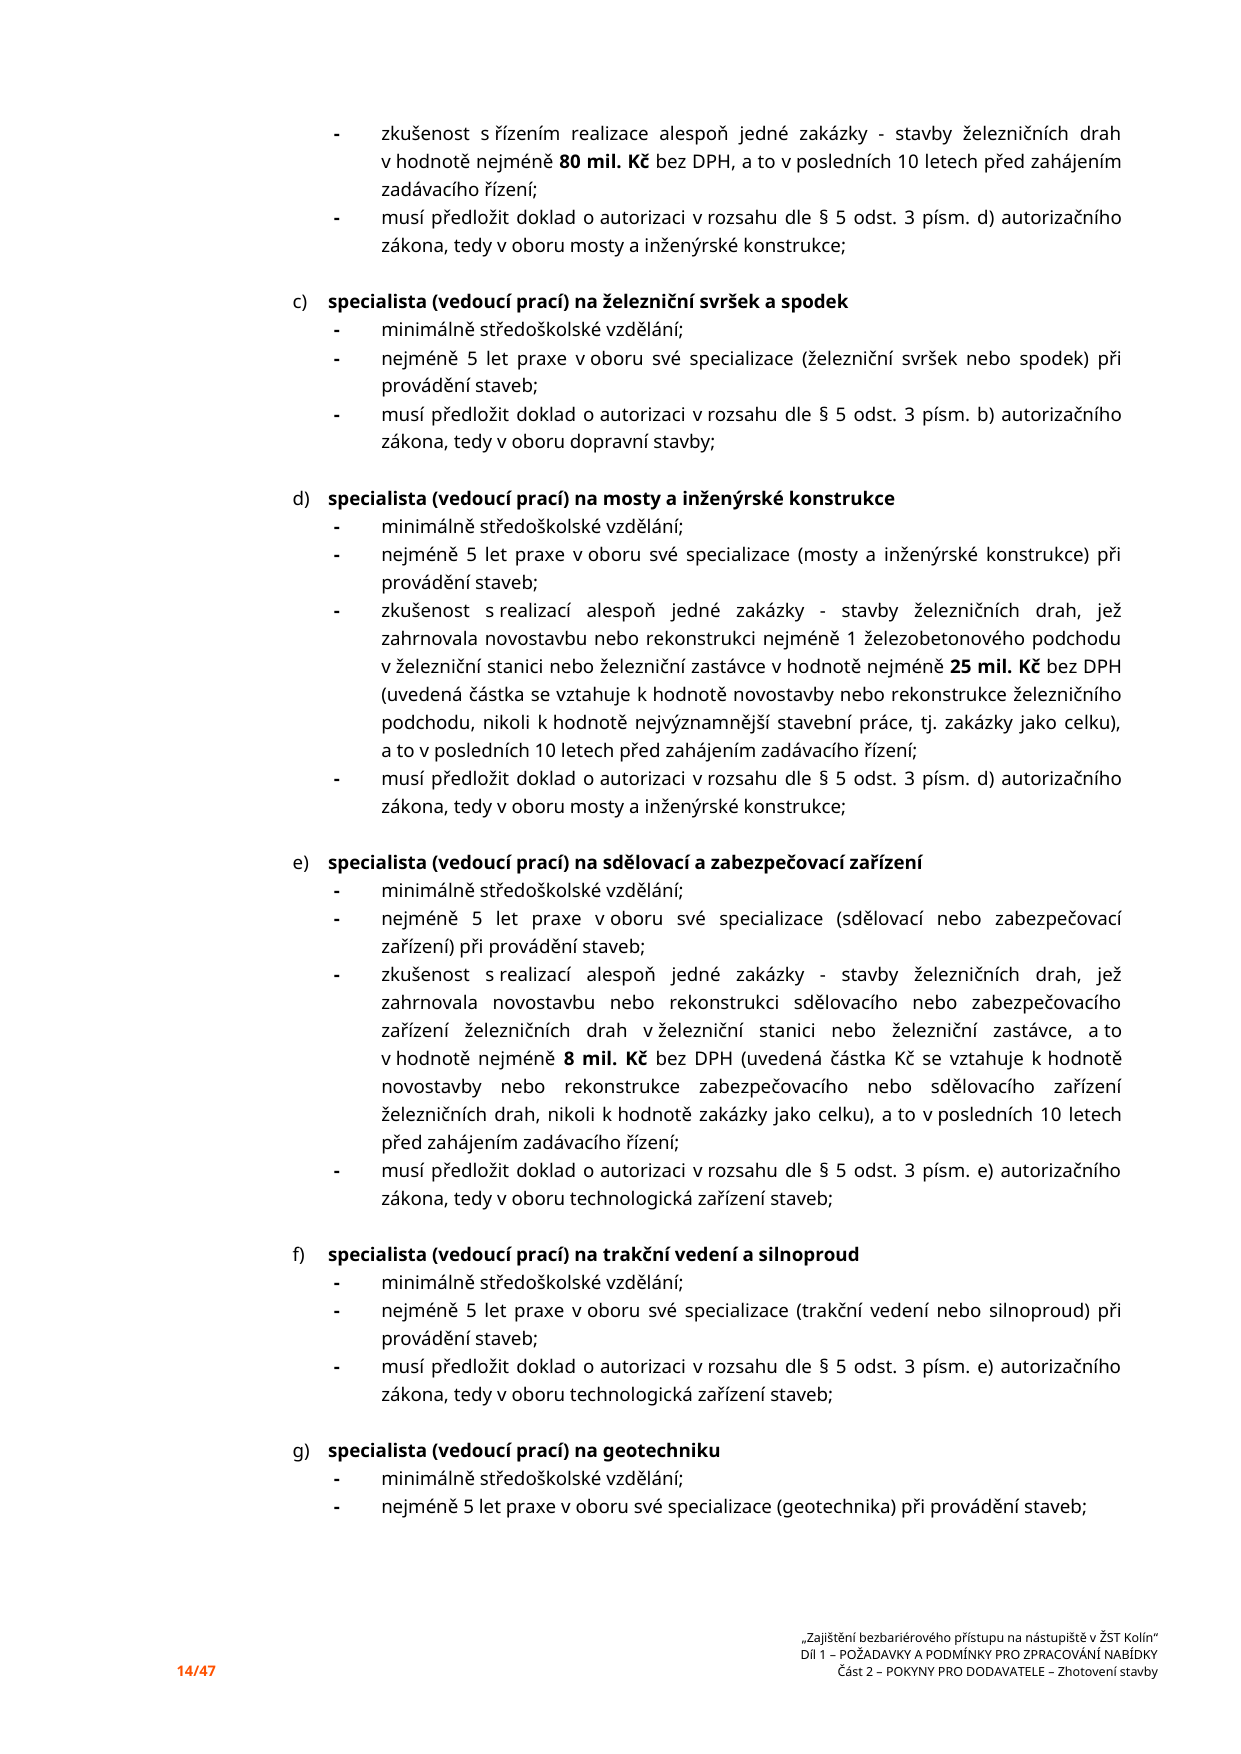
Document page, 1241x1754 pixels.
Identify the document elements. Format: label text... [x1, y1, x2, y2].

text nejméně 5 let praxe v oboru své specializace (mosty a inženýrské konstrukce) při provádění staveb; [334, 541, 1122, 594]
text musí předložit doklad o autorizaci v rozsahu dle § 5 odst. 3 písm. d) autorizačního zákona, tedy v oboru mosty a inženýrské konstrukce; [334, 205, 1122, 258]
text musí předložit doklad o autorizaci v rozsahu dle § 5 odst. 3 písm. b) autorizačního zákona, tedy v oboru dopravní stavby; [334, 401, 1122, 454]
text musí předložit doklad o autorizaci v rozsahu dle § 5 odst. 3 písm. d) autorizačního zákona, tedy v oboru mosty a inženýrské konstrukce; [334, 765, 1122, 819]
text specialista (vedoucí prací) na trakční vedení a silnoproud [292, 1241, 1122, 1267]
text specialista (vedoucí prací) na železniční svršek a spodek [292, 289, 1122, 314]
text nejméně 5 let praxe v oboru své specializace (trakční vedení nebo silnoproud) při provádění staveb; [334, 1297, 1122, 1351]
text musí předložit doklad o autorizaci v rozsahu dle § 5 odst. 3 písm. e) autorizačního zákona, tedy v oboru technologická zařízení staveb; [334, 1157, 1122, 1211]
text specialista (vedoucí prací) na sdělovací a zabezpečovací zařízení [292, 849, 1122, 875]
text zkušenost s řízením realizace alespoň jedné zakázky - stavby železničních drah v hodnotě nejméně 80 mil. Kč bez DPH, a to v posledních 10 letech před zahájením zadávacího řízení; [334, 121, 1122, 202]
text specialista (vedoucí prací) na geotechniku [292, 1438, 1122, 1463]
text specialista (vedoucí prací) na mosty a inženýrské konstrukce [292, 485, 1122, 510]
text musí předložit doklad o autorizaci v rozsahu dle § 5 odst. 3 písm. e) autorizačního zákona, tedy v oboru technologická zařízení staveb; [334, 1353, 1122, 1407]
text minimálně středoškolské vzdělání; [334, 513, 1122, 538]
text nejméně 5 let praxe v oboru své specializace (geotechnika) při provádění staveb; [334, 1494, 1122, 1519]
text zkušenost s realizací alespoň jedné zakázky - stavby železničních drah, jež zahrnovala novostavbu nebo rekonstrukci nejméně 1 železobetonového podchodu v železniční stanici nebo železniční zastávce v hodnotě nejméně 25 mil. Kč bez DPH (uvedená částka se vztahuje k hodnotě novostavby nebo rekonstrukce železničního podchodu, nikoli k hodnotě nejvýznamnější stavební práce, tj. zakázky jako celku), a to v posledních 10 letech před zahájením zadávacího řízení; [334, 597, 1122, 763]
text nejméně 5 let praxe v oboru své specializace (železniční svršek nebo spodek) při provádění staveb; [334, 345, 1122, 398]
text minimálně středoškolské vzdělání; [334, 877, 1122, 903]
text minimálně středoškolské vzdělání; [334, 1466, 1122, 1491]
text zkušenost s realizací alespoň jedné zakázky - stavby železničních drah, jež zahrnovala novostavbu nebo rekonstrukci sdělovacího nebo zabezpečovacího zařízení železničních drah v železniční stanici nebo železniční zastávce, a to v hodnotě nejméně 8 mil. Kč bez DPH (uvedená částka Kč se vztahuje k hodnotě novostavby nebo rekonstrukce zabezpečovacího nebo sdělovacího zařízení železničních drah, nikoli k hodnotě zakázky jako celku), a to v posledních 10 letech před zahájením zadávacího řízení; [334, 961, 1122, 1155]
text minimálně středoškolské vzdělání; [334, 1269, 1122, 1295]
text minimálně středoškolské vzdělání; [334, 317, 1122, 342]
text nejméně 5 let praxe v oboru své specializace (sdělovací nebo zabezpečovací zařízení) při provádění staveb; [334, 905, 1122, 959]
